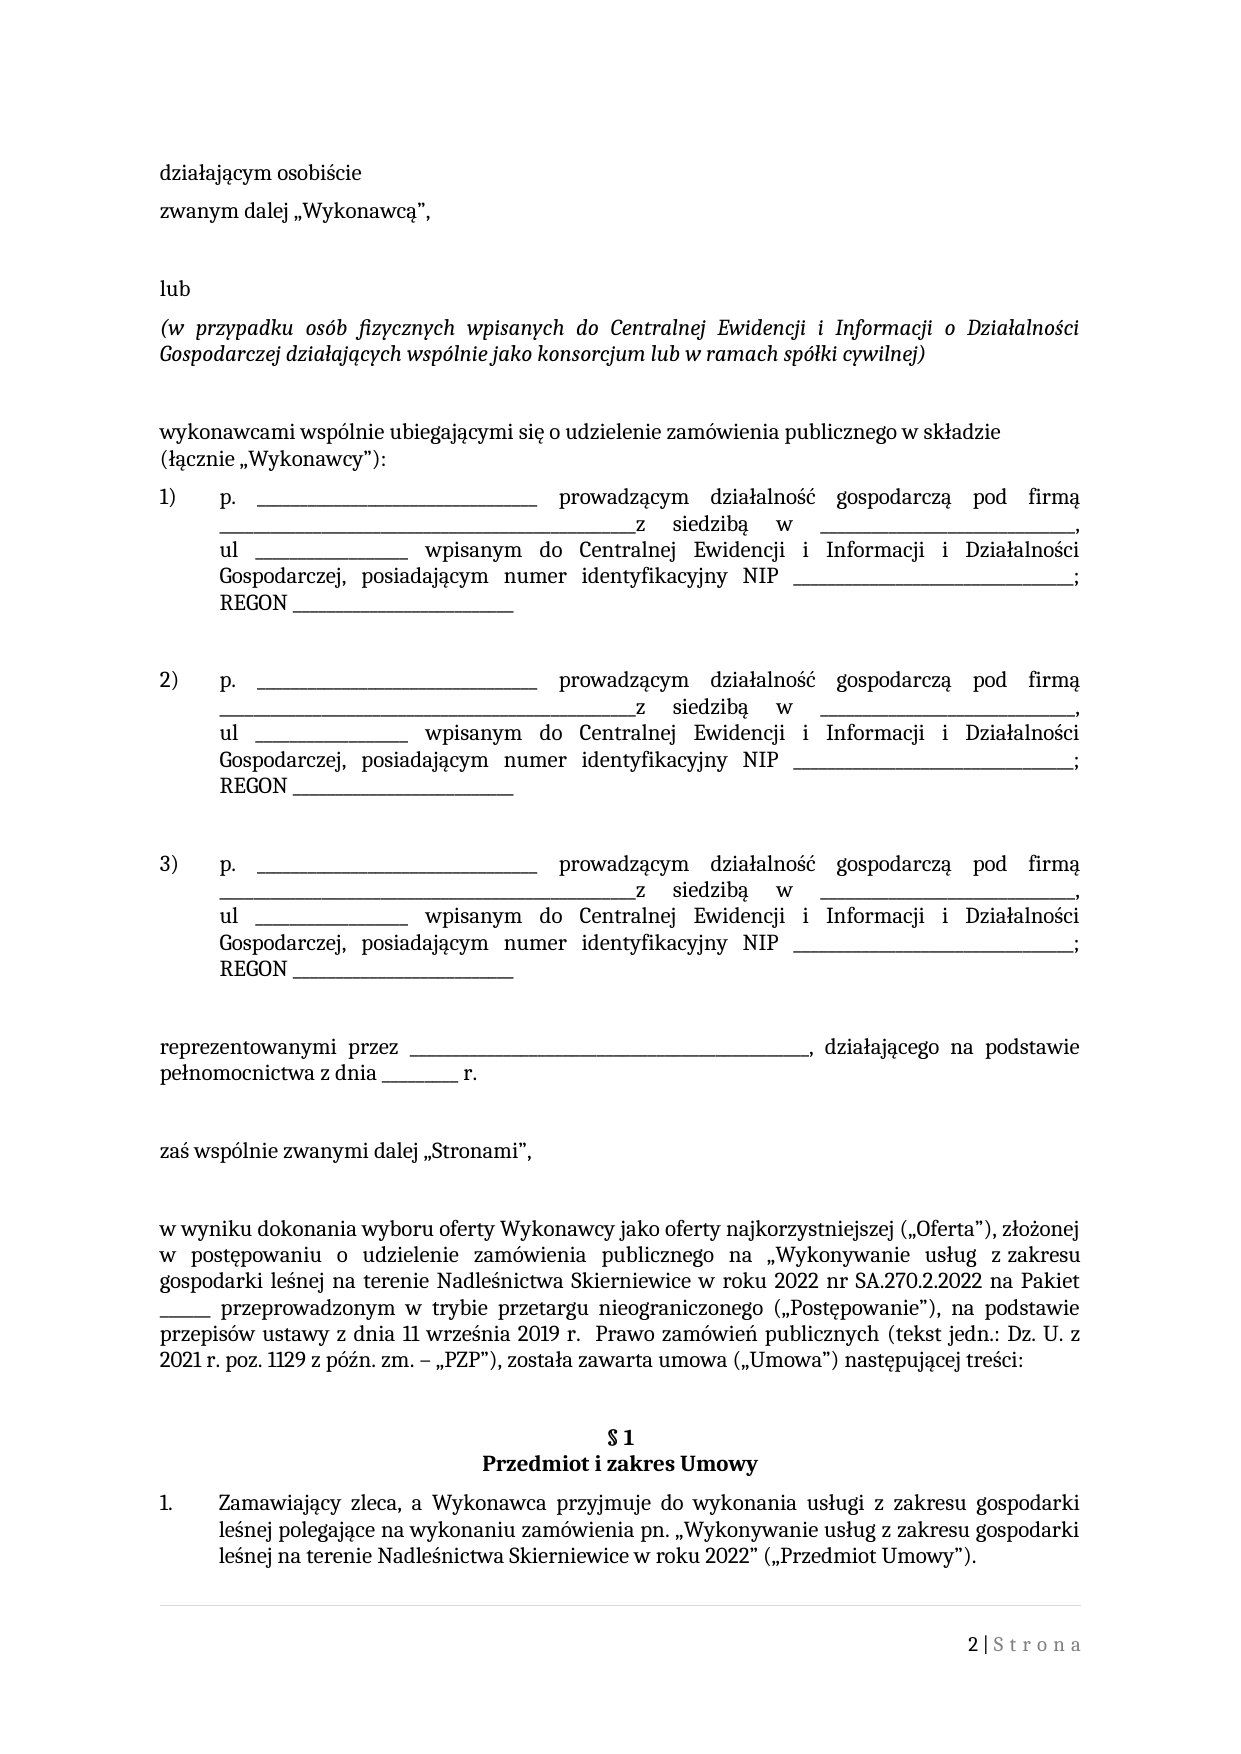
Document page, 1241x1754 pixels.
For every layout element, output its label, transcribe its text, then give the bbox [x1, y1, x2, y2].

text reprezentowanymi przez _______________________________________________, działającego na podstawie pełnomocnictwa z dnia _________ r. [159, 1033, 1081, 1086]
text lub [159, 276, 1081, 302]
text w wyniku dokonania wyboru oferty Wykonawcy jako oferty najkorzystniejszej („Oferta”), złożonej w postępowaniu o udzielenie zamówienia publicznego na „Wykonywanie usług z zakresu gospodarki leśnej na terenie Nadleśnictwa Skierniewice w roku 2022 nr SA.270.2.2022 na Pakiet ______ przeprowadzonym w trybie przetargu nieograniczonego („Postępowanie”), na podstawie przepisów ustawy z dnia 11 września 2019 r. Prawo zamówień publicznych (tekst jedn.: Dz. U. z 2021 r. poz. 1129 z późn. zm. – „PZP”), została zawarta umowa („Umowa”) następującej treści: [159, 1215, 1081, 1373]
text zwanym dalej „Wykonawcą”, [159, 198, 1081, 225]
list Zamawiający zleca, a Wykonawca przyjmuje do wykonania usługi z zakresu gospodarki leśnej polegające na wykonaniu zamówienia pn. „Wykonywanie usług z zakresu gospodarki leśnej na terenie Nadleśnictwa Skierniewice w roku 2022” („Przedmiot Umowy”). [159, 1490, 1081, 1569]
text działającym osobiście [159, 159, 1081, 186]
text 3) p. _________________________________ prowadzącym działalność gospodarczą pod firmą _________________________________________________z siedzibą w ______________________________, ul __________________ wpisanym do Centralnej Ewidencji i Informacji i Działalności Gospodarczej, posiadającym numer identyfikacyjny NIP _________________________________; REGON __________________________ [159, 850, 1081, 982]
text 1) p. _________________________________ prowadzącym działalność gospodarczą pod firmą _________________________________________________z siedzibą w ______________________________, ul __________________ wpisanym do Centralnej Ewidencji i Informacji i Działalności Gospodarczej, posiadającym numer identyfikacyjny NIP _________________________________; REGON __________________________ [159, 484, 1081, 616]
text zaś wspólnie zwanymi dalej „Stronami”, [159, 1138, 1081, 1164]
text wykonawcami wspólnie ubiegającymi się o udzielenie zamówienia publicznego w składzie (łącznie „Wykonawcy”): [159, 419, 1081, 472]
text (w przypadku osób fizycznych wpisanych do Centralnej Ewidencji i Informacji o Działalności Gospodarczej działających wspólnie jako konsorcjum lub w ramach spółki cywilnej) [159, 315, 1081, 368]
text § 1 Przedmiot i zakres Umowy [159, 1425, 1081, 1477]
text 2) p. _________________________________ prowadzącym działalność gospodarczą pod firmą _________________________________________________z siedzibą w ______________________________, ul __________________ wpisanym do Centralnej Ewidencji i Informacji i Działalności Gospodarczej, posiadającym numer identyfikacyjny NIP _________________________________; REGON __________________________ [159, 667, 1081, 799]
